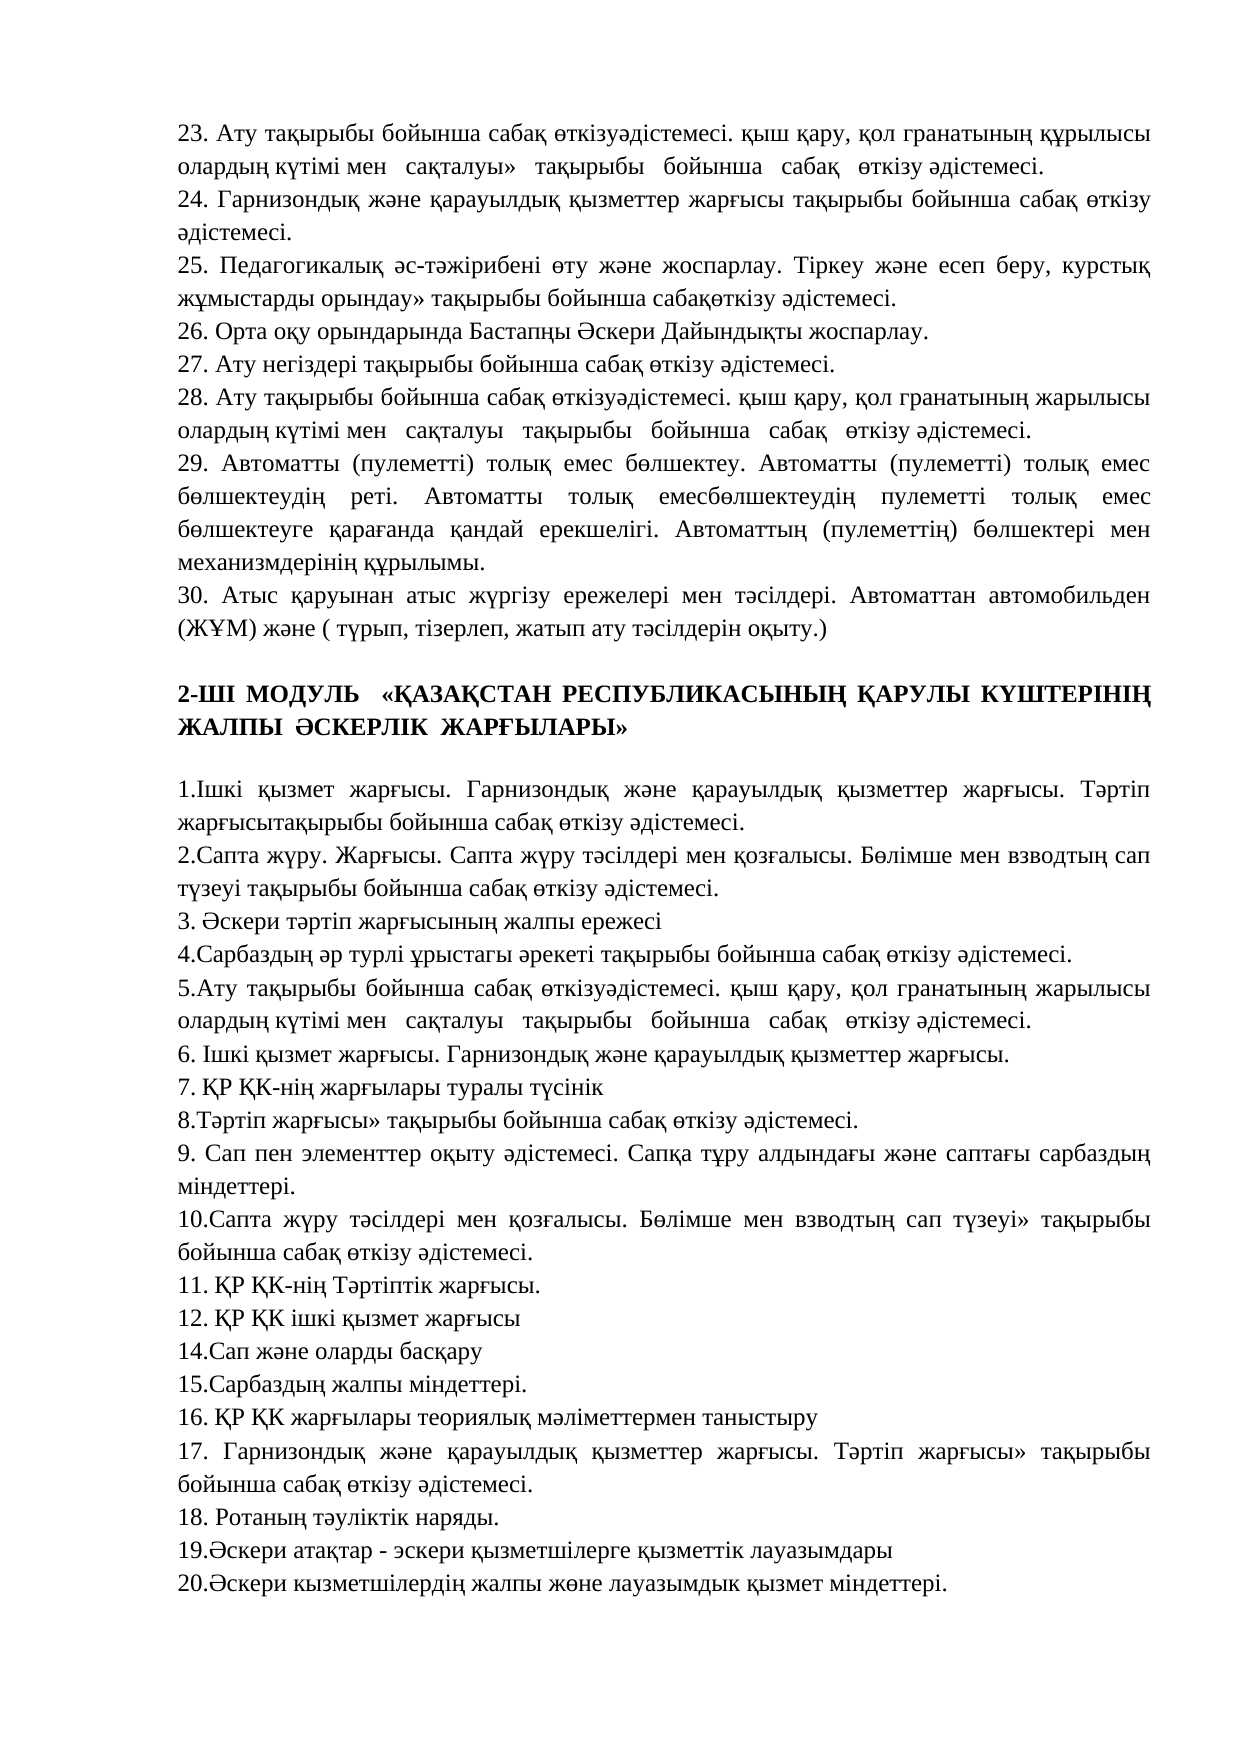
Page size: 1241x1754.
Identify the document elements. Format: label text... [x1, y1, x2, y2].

text 18. Ротаның тәуліктік наряды. [177, 1502, 1152, 1531]
text 24. Гарнизондық және қарауылдық қызметтер жарғысы тақырыбы бойынша сабақ өткізу әдістемесі. [177, 184, 1152, 246]
text 17. Гарнизондық және қарауылдық қызметтер жарғысы. Тәртіп жарғысы» тақырыбы бойынша сабақ өткізу әдістемесі. [177, 1436, 1152, 1497]
text 11. ҚР ҚК-нің Тәртіптік жарғысы. [177, 1270, 1152, 1299]
text 14.Сап және оларды басқару [177, 1336, 1152, 1365]
text 16. ҚР ҚК жарғылары теориялық мәліметтермен таныстыру [177, 1402, 1152, 1431]
text 8.Тәртіп жарғысы» тақырыбы бойынша сабақ өткізу әдістемесі. [177, 1105, 1152, 1134]
text 29. Автоматты (пулеметті) толық емес бөлшектеу. Автоматты (пулеметті) толық емес бөлшектеудің реті. Автоматты толық емесбөлшектеудің пулеметті толық емес бөлшектеуге қарағанда қандай ерекшелігі. Автоматтың (пулеметтің) бөлшектері мен механизмдерінің құрылымы. [177, 448, 1152, 576]
text 30. Атыс қаруынан атыс жүргізу ережелері мен тәсілдері. Автоматтан автомобильден (ЖҰМ) және ( түрып, тізерлеп, жатып ату тәсілдерін оқыту.) [177, 580, 1152, 642]
text 9. Сап пен элементтер оқыту әдістемесі. Сапқа тұру алдындағы және саптағы сарбаздың міндеттері. [177, 1138, 1152, 1200]
text 26. Орта оқу орындарында Бастапңы Әскери Дайындықты жоспарлау. [177, 316, 1152, 345]
text 23. Ату тақырыбы бойынша сабақ өткізуәдістемесі. қыш қару, қол гранатының құрылысы олардың күтімі мен сақталуы» тақырыбы бойынша сабақ өткізу әдістемесі. [177, 118, 1152, 180]
text 7. ҚР ҚК-нің жарғылары туралы түсінік [177, 1072, 1152, 1100]
text 19.Әскери атақтар - эскери қызметшілерге қызметтік лауазымдары [177, 1535, 1152, 1563]
text 2.Сапта жүру. Жарғысы. Сапта жүру тәсілдері мен қозғалысы. Бөлімше мен взводтың сап түзеуі тақырыбы бойынша сабақ өткізу әдістемесі. [177, 840, 1152, 902]
text 12. ҚР ҚК ішкі қызмет жарғысы [177, 1303, 1152, 1332]
text 27. Ату негіздері тақырыбы бойынша сабақ өткізу әдістемесі. [177, 349, 1152, 378]
text 15.Сарбаздың жалпы міндеттері. [177, 1369, 1152, 1398]
text 10.Сапта жүру тәсілдері мен қозғалысы. Бөлімше мен взводтың сап түзеуі» тақырыбы бойынша сабақ өткізу әдістемесі. [177, 1204, 1152, 1266]
text 3. Әскери тәртіп жарғысының жалпы ережесі [177, 906, 1152, 935]
text 5.Ату тақырыбы бойынша сабақ өткізуәдістемесі. қыш қару, қол гранатының жарылысы олардың күтімі мен сақталуы тақырыбы бойынша сабақ өткізу әдістемесі. [177, 973, 1152, 1034]
text 1.Ішкі қызмет жарғысы. Гарнизондық және қарауылдық қызметтер жарғысы. Тәртіп жарғысытақырыбы бойынша сабақ өткізу әдістемесі. [177, 774, 1152, 836]
text 6. Ішкі қызмет жарғысы. Гарнизондық және қарауылдық қызметтер жарғысы. [177, 1039, 1152, 1067]
text 25. Педагогикалық әс-тәжірибені өту және жоспарлау. Тіркеу және есеп беру, курстық жұмыстарды орындау» тақырыбы бойынша сабақөткізу әдістемесі. [177, 250, 1152, 312]
text 28. Ату тақырыбы бойынша сабақ өткізуәдістемесі. қыш қару, қол гранатының жарылысы олардың күтімі мен сақталуы тақырыбы бойынша сабақ өткізу әдістемесі. [177, 382, 1152, 444]
text 2-ШІ МОДУЛЬ «ҚАЗАҚСТАН РЕСПУБЛИКАСЫНЫҢ ҚАРУЛЫ КҮШТЕРІНІҢ ЖАЛПЫ ӘСКЕРЛІК ЖАРҒЫЛАРЫ» [177, 679, 1152, 741]
text 4.Сарбаздың әр турлі ұрыстагы әрекеті тақырыбы бойынша сабақ өткізу әдістемесі. [177, 939, 1152, 968]
text 20.Әскери кызметшілердің жалпы жөне лауазымдык қызмет міндеттері. [177, 1568, 1152, 1597]
